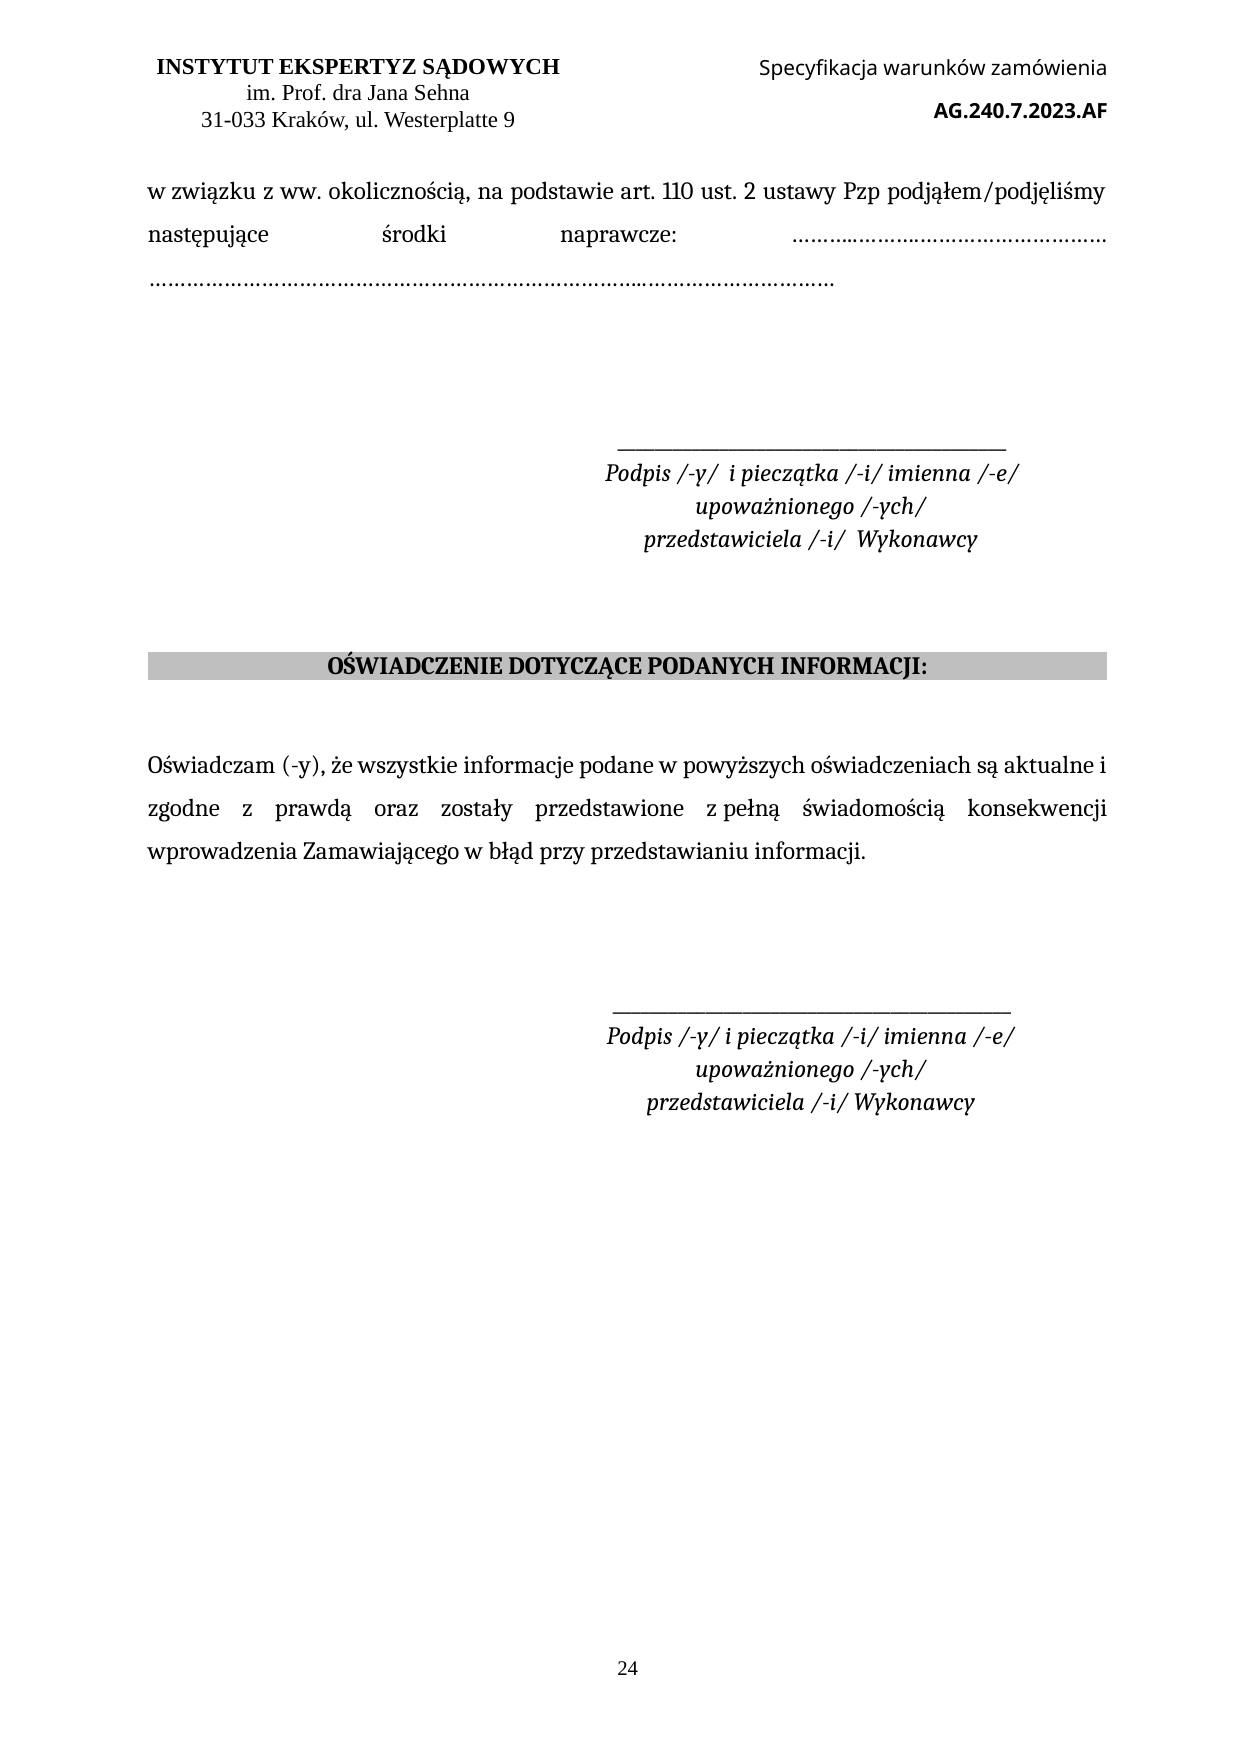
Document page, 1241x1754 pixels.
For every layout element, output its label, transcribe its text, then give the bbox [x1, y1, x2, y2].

text przedstawiciela /-i/ Wykonawcy [516, 1088, 1107, 1117]
text Podpis /-y/ i pieczątka /-i/ imienna /-e/ [516, 1022, 1107, 1051]
text upoważnionego /-ych/ [516, 1055, 1107, 1084]
text OŚWIADCZENIE DOTYCZĄCE PODANYCH INFORMACJI: [148, 652, 1107, 680]
text __________________________________________ [516, 426, 1107, 454]
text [148, 177, 1107, 292]
text ___________________________________________ [516, 989, 1107, 1018]
text Oświadczam (-y), że wszystkie informacje podane w powyższych oświadczeniach są aktualne i zgodne z prawdą oraz zostały przedstawione z pełną świadomością konsekwencji wprowadzenia Zamawiającego w błąd przy przedstawianiu informacji. [148, 751, 1107, 866]
text upoważnionego /-ych/ [516, 492, 1107, 521]
text Podpis /-y/ i pieczątka /-i/ imienna /-e/ [516, 459, 1107, 488]
text przedstawiciela /-i/ Wykonawcy [516, 525, 1107, 554]
